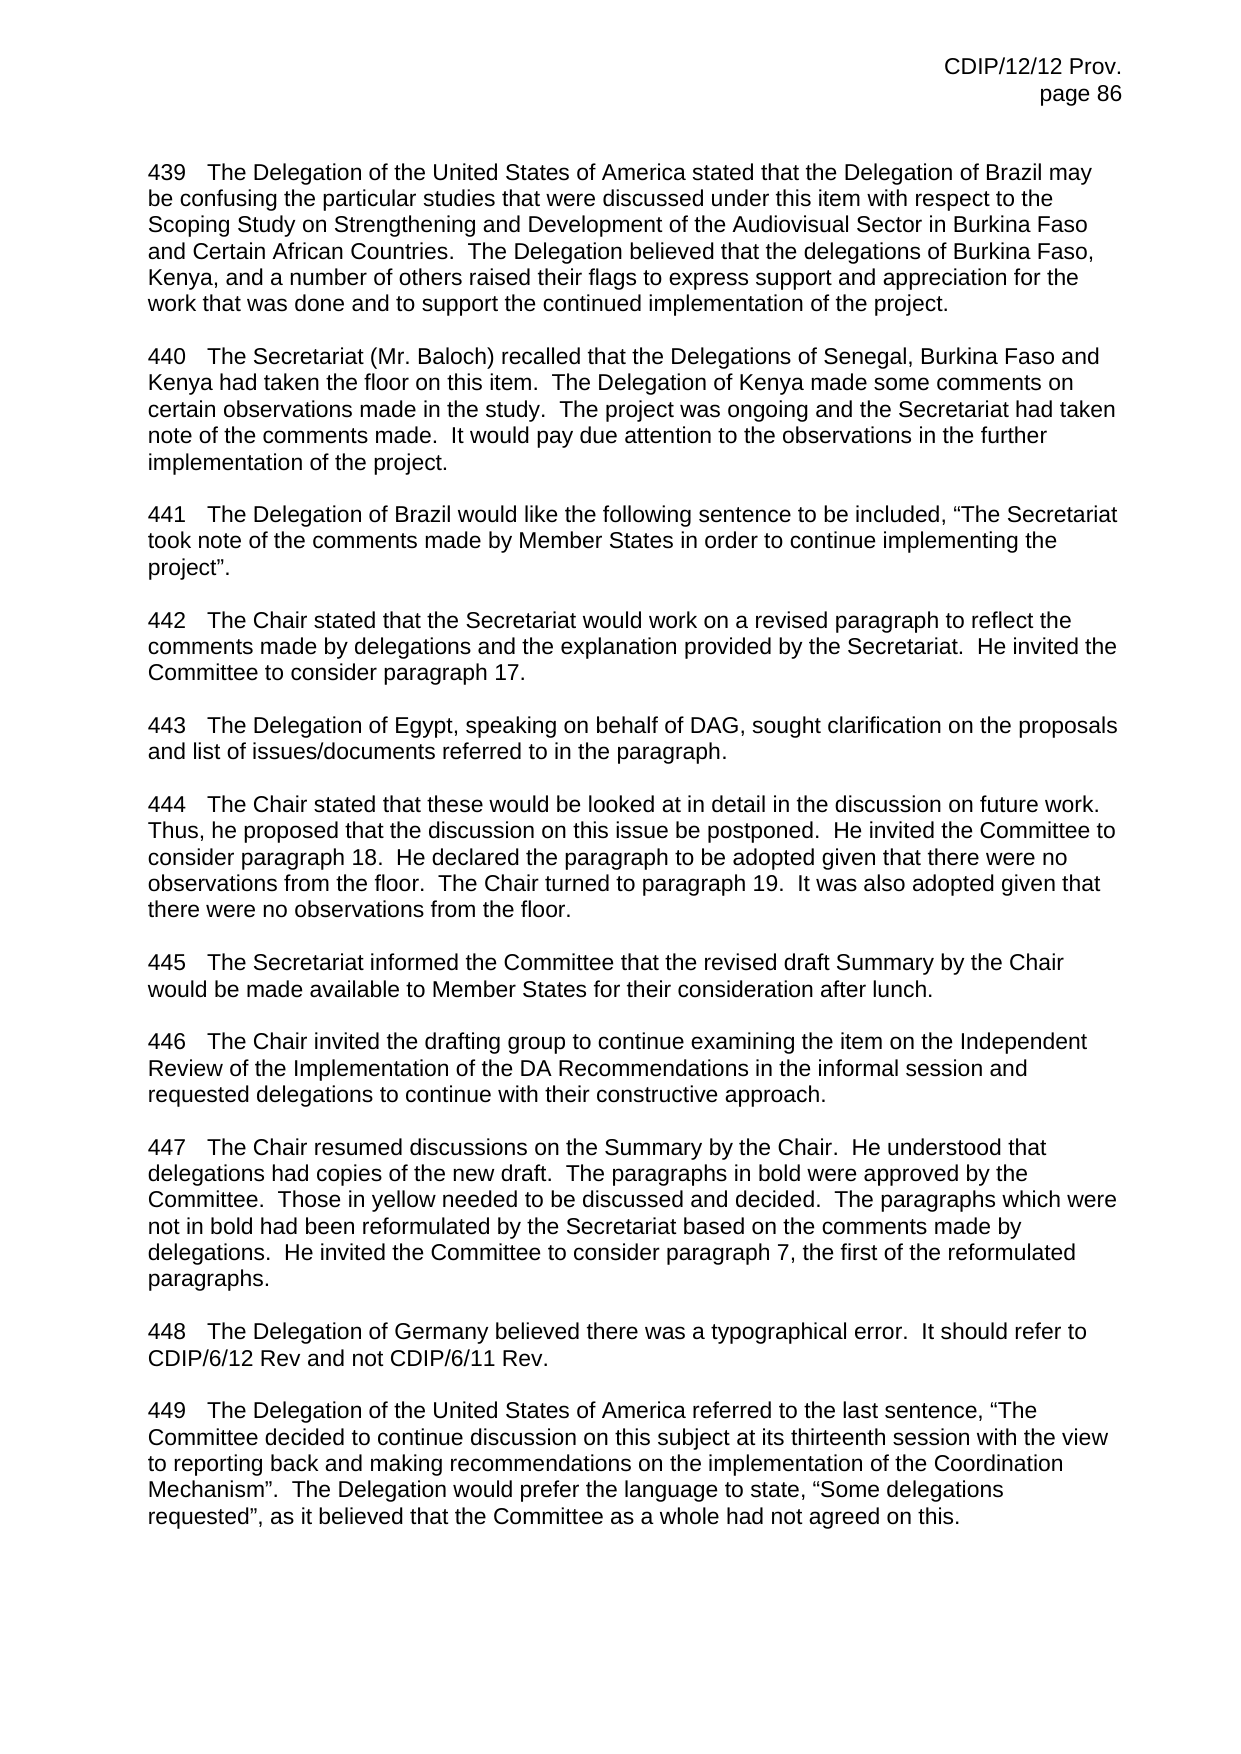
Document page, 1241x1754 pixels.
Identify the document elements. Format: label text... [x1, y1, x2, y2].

text The Delegation of Egypt, speaking on behalf of DAG, sought clarification on the proposals and list of issues/documents referred to in the paragraph. [148, 712, 1122, 765]
text The Delegation of Germany believed there was a typographical error. It should refer to CDIP/6/12 Rev and not CDIP/6/11 Rev. [148, 1318, 1122, 1371]
text The Chair invited the drafting group to continue examining the item on the Independent Review of the Implementation of the DA Recommendations in the informal session and requested delegations to continue with their constructive approach. [148, 1028, 1122, 1107]
text The Delegation of Brazil would like the following sentence to be included, “The Secretariat took note of the comments made by Member States in order to continue implementing the project”. [148, 501, 1122, 580]
text The Chair stated that these would be looked at in detail in the discussion on future work. Thus, he proposed that the discussion on this issue be postponed. He invited the Committee to consider paragraph 18. He declared the paragraph to be adopted given that there were no observations from the floor. The Chair turned to paragraph 19. It was also adopted given that there were no observations from the floor. [148, 791, 1122, 923]
text The Secretariat informed the Committee that the revised draft Summary by the Chair would be made available to Member States for their consideration after lunch. [148, 949, 1122, 1002]
text The Chair stated that the Secretariat would work on a revised paragraph to reflect the comments made by delegations and the explanation provided by the Secretariat. He invited the Committee to consider paragraph 17. [148, 607, 1122, 686]
text The Delegation of the United States of America referred to the last sentence, “The Committee decided to continue discussion on this subject at its thirteenth session with the view to reporting back and making recommendations on the implementation of the Coordination Mechanism”. The Delegation would prefer the language to state, “Some delegations requested”, as it believed that the Committee as a whole had not agreed on this. [148, 1397, 1122, 1529]
text The Delegation of the United States of America stated that the Delegation of Brazil may be confusing the particular studies that were discussed under this item with respect to the Scoping Study on Strengthening and Development of the Audiovisual Sector in Burkina Faso and Certain African Countries. The Delegation believed that the delegations of Burkina Faso, Kenya, and a number of others raised their flags to express support and appreciation for the work that was done and to support the continued implementation of the project. [148, 158, 1122, 317]
text The Chair resumed discussions on the Summary by the Chair. He understood that delegations had copies of the new draft. The paragraphs in bold were approved by the Committee. Those in yellow needed to be discussed and decided. The paragraphs which were not in bold had been reformulated by the Secretariat based on the comments made by delegations. He invited the Committee to consider paragraph 7, the first of the reformulated paragraphs. [148, 1134, 1122, 1292]
text The Secretariat (Mr. Baloch) recalled that the Delegations of Senegal, Burkina Faso and Kenya had taken the floor on this item. The Delegation of Kenya made some comments on certain observations made in the study. The project was ongoing and the Secretariat had taken note of the comments made. It would pay due attention to the observations in the further implementation of the project. [148, 343, 1122, 475]
